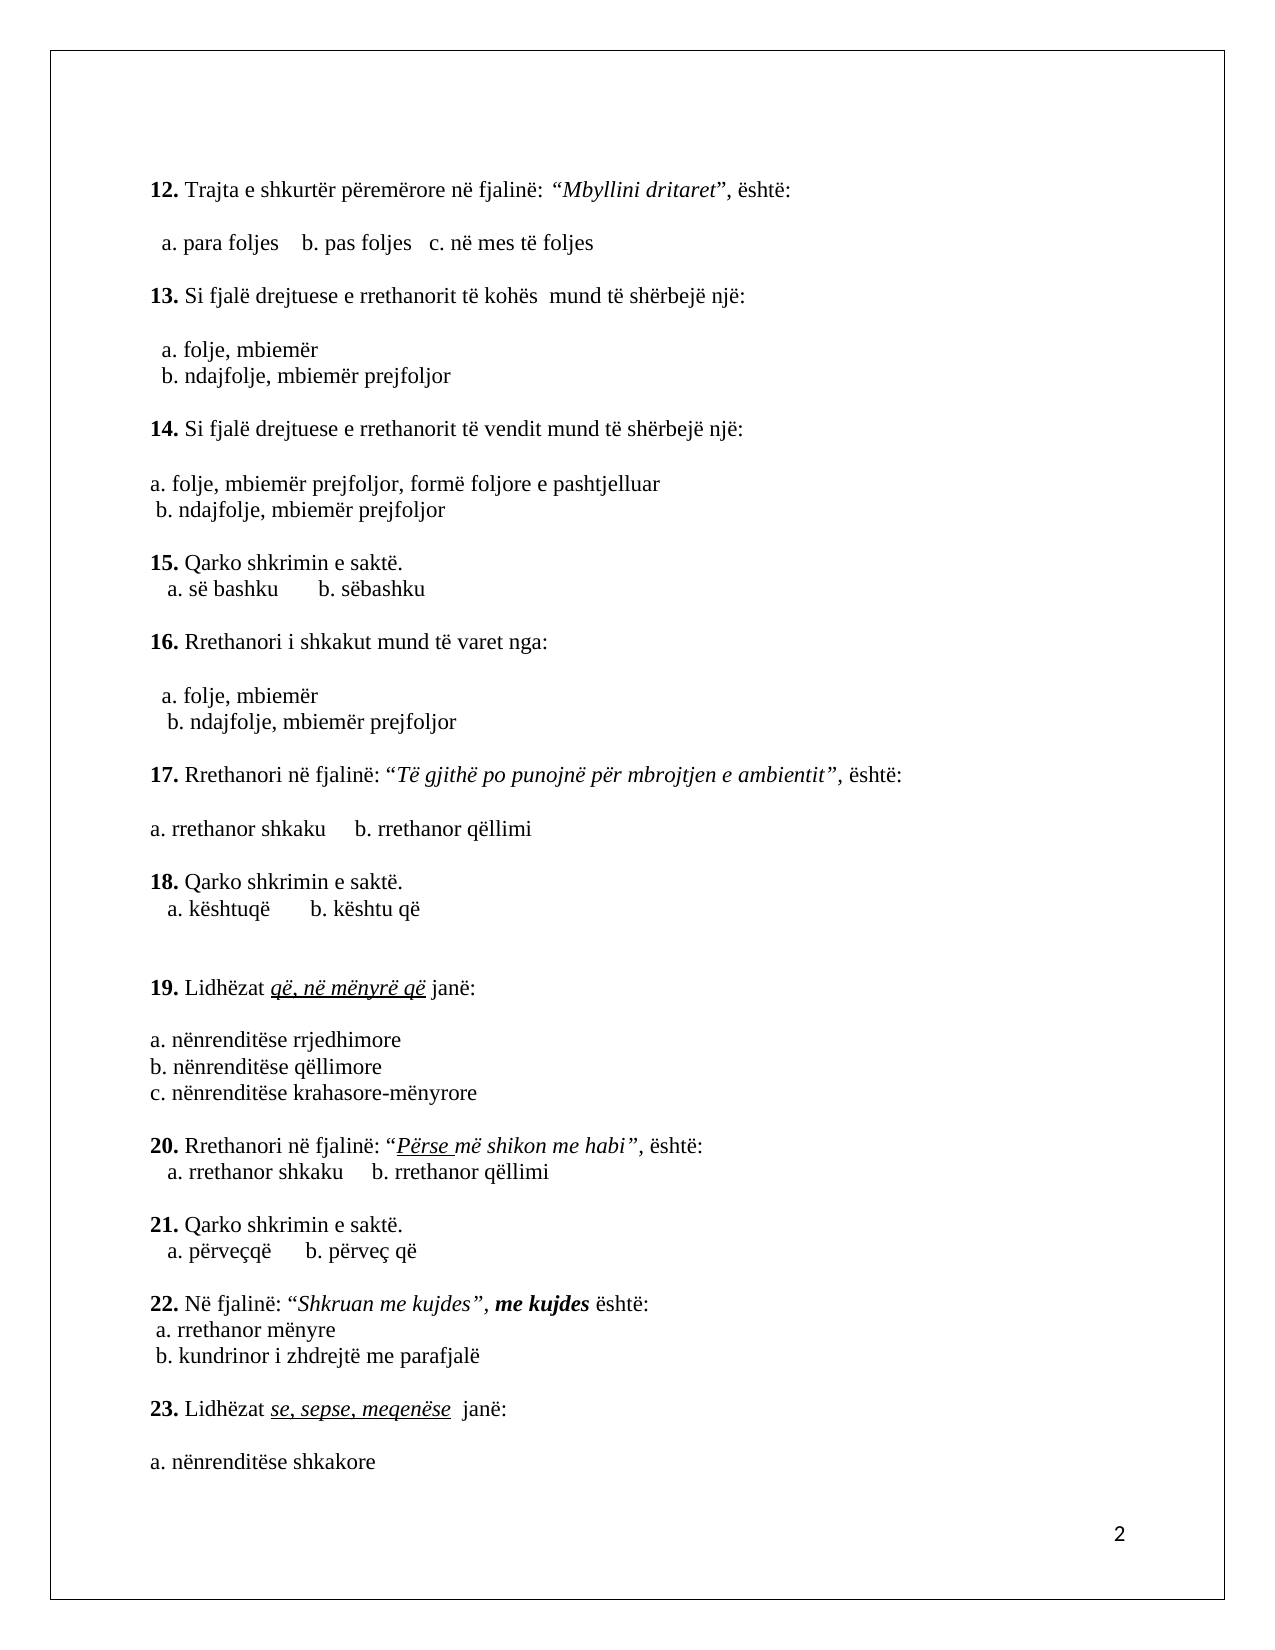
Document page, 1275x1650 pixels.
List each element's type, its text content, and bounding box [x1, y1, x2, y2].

text b. ndajfolje, mbiemër prejfoljor [150, 362, 1125, 389]
text a. së bashku b. sëbashku [150, 575, 1125, 601]
text a. rrethanor shkaku b. rrethanor qëllimi [150, 816, 1125, 842]
text 20. Rrethanori në fjalinë: “Përse më shikon me habi”, është: [150, 1132, 1125, 1158]
text a. rrethanor mënyre [150, 1316, 1125, 1343]
text 21. Qarko shkrimin e saktë. [150, 1211, 1125, 1237]
text a. folje, mbiemër prejfoljor, formë foljore e pashtjelluar [150, 469, 1125, 496]
text a. para foljes b. pas foljes c. në mes të foljes [150, 229, 1125, 255]
text a. rrethanor shkaku b. rrethanor qëllimi [150, 1158, 1125, 1184]
text a. kështuqë b. kështu që [150, 894, 1125, 921]
text 16. Rrethanori i shkakut mund të varet nga: [150, 628, 1125, 654]
text 23. Lidhëzat se, sepse, meqenëse janë: [150, 1395, 1125, 1422]
text 14. Si fjalë drejtuese e rrethanorit të vendit mund të shërbejë një: [150, 415, 1125, 442]
text b. kundrinor i zhdrejtë me parafjalë [150, 1343, 1125, 1369]
text 12. Trajta e shkurtër përemërore në fjalinë: “Mbyllini dritaret”, është: [150, 176, 1125, 203]
text a. nënrenditëse shkakore [150, 1448, 1125, 1474]
text b. ndajfolje, mbiemër prejfoljor [150, 496, 1125, 522]
text 18. Qarko shkrimin e saktë. [150, 868, 1125, 894]
text a. përveçqë b. përveç që [150, 1237, 1125, 1263]
text 22. Në fjalinë: “Shkruan me kujdes”, me kujdes është: [150, 1290, 1125, 1316]
text 17. Rrethanori në fjalinë: “Të gjithë po punojnë për mbrojtjen e ambientit”, është: [150, 761, 1125, 787]
text b. nënrenditëse qëllimore [150, 1053, 1125, 1079]
text b. ndajfolje, mbiemër prejfoljor [150, 708, 1125, 735]
text a. folje, mbiemër [150, 336, 1125, 362]
text 13. Si fjalë drejtuese e rrethanorit të kohës mund të shërbejë një: [150, 282, 1125, 308]
text c. nënrenditëse krahasore-mënyrore [150, 1079, 1125, 1105]
text a. nënrenditëse rrjedhimore [150, 1026, 1125, 1053]
text 19. Lidhëzat që, në mënyrë që janë: [150, 974, 1125, 1000]
text 15. Qarko shkrimin e saktë. [150, 549, 1125, 575]
text a. folje, mbiemër [150, 682, 1125, 708]
